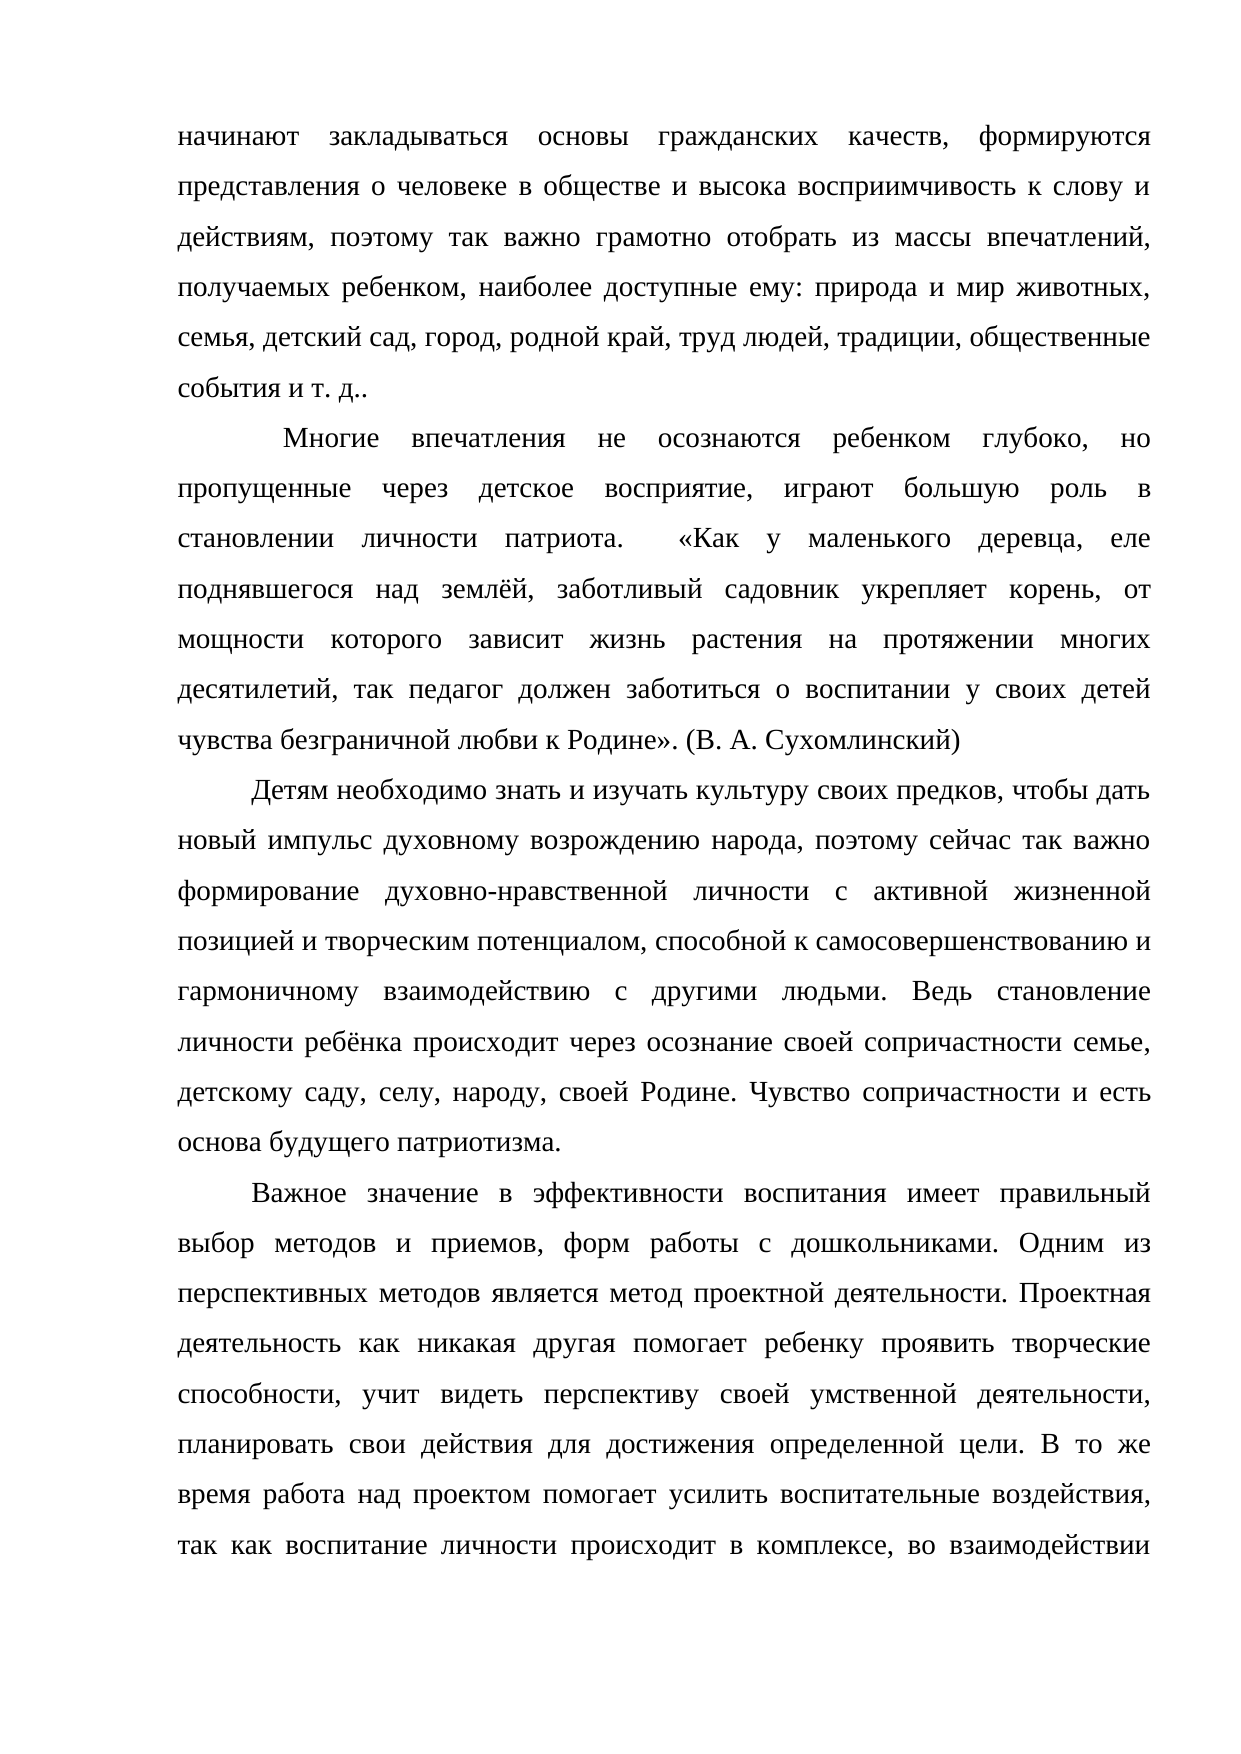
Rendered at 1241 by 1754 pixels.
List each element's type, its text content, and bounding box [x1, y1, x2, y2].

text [177, 1175, 1152, 1560]
text Многие впечатления не осознаются ребенком глубоко, но пропущенные через детское восприятие, играют большую роль в становлении личности патриота. «Как у маленького деревца, еле поднявшегося над землёй, заботливый садовник укрепляет корень, от мощности которого зависит жизнь растения на протяжении многих десятилетий, так педагог должен заботиться о воспитании у своих детей чувства безграничной любви к Родине». (В. А. Сухомлинский) [177, 420, 1152, 755]
text Детям необходимо знать и изучать культуру своих предков, чтобы дать новый импульс духовному возрождению народа, поэтому сейчас так важно формирование духовно-нравственной личности с активной жизненной позицией и творческим потенциалом, способной к самосовершенствованию и гармоничному взаимодействию с другими людьми. Ведь становление личности ребёнка происходит через осознание своей сопричастности семье, детскому саду, селу, народу, своей Родине. Чувство сопричастности и есть основа будущего патриотизма. [177, 772, 1152, 1158]
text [177, 118, 1152, 403]
